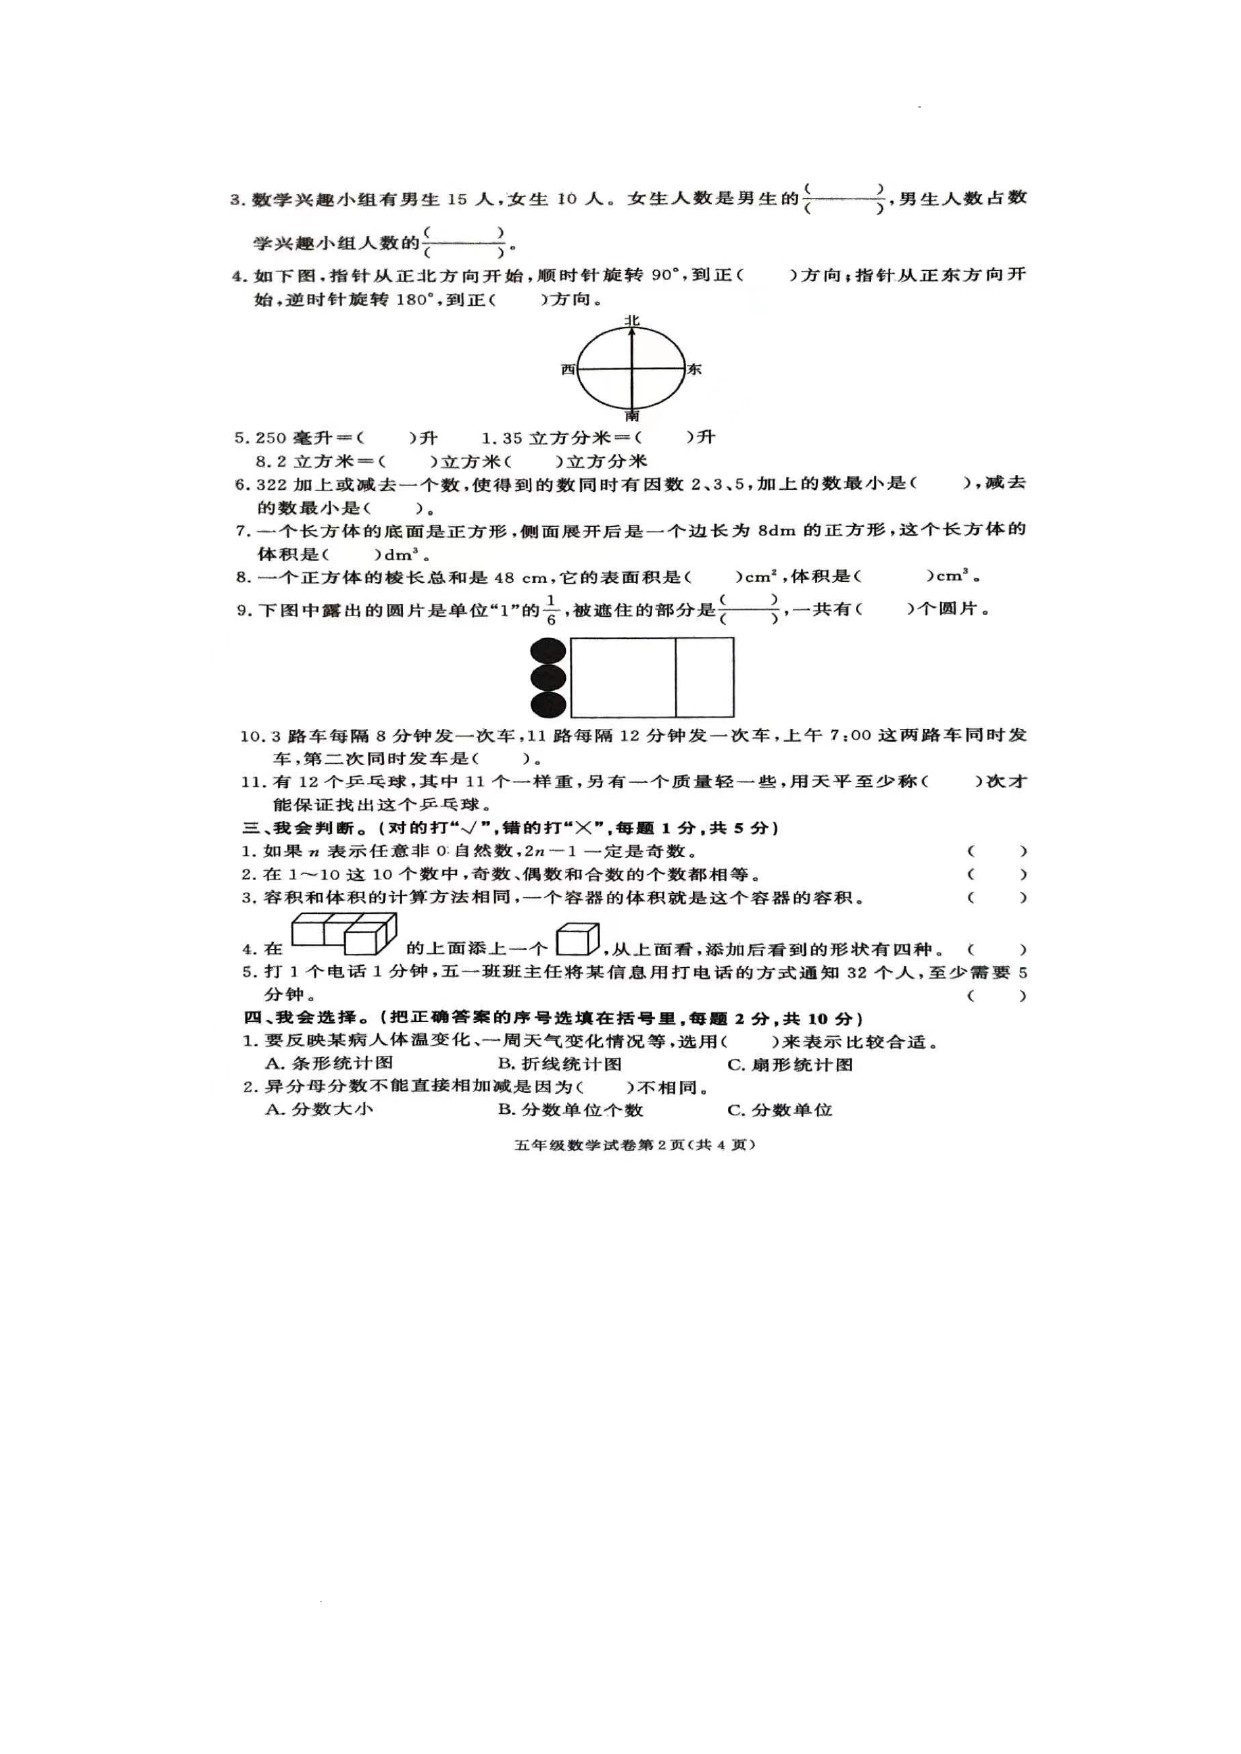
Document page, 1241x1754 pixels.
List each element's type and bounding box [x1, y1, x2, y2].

picture [187, 162, 1052, 1169]
